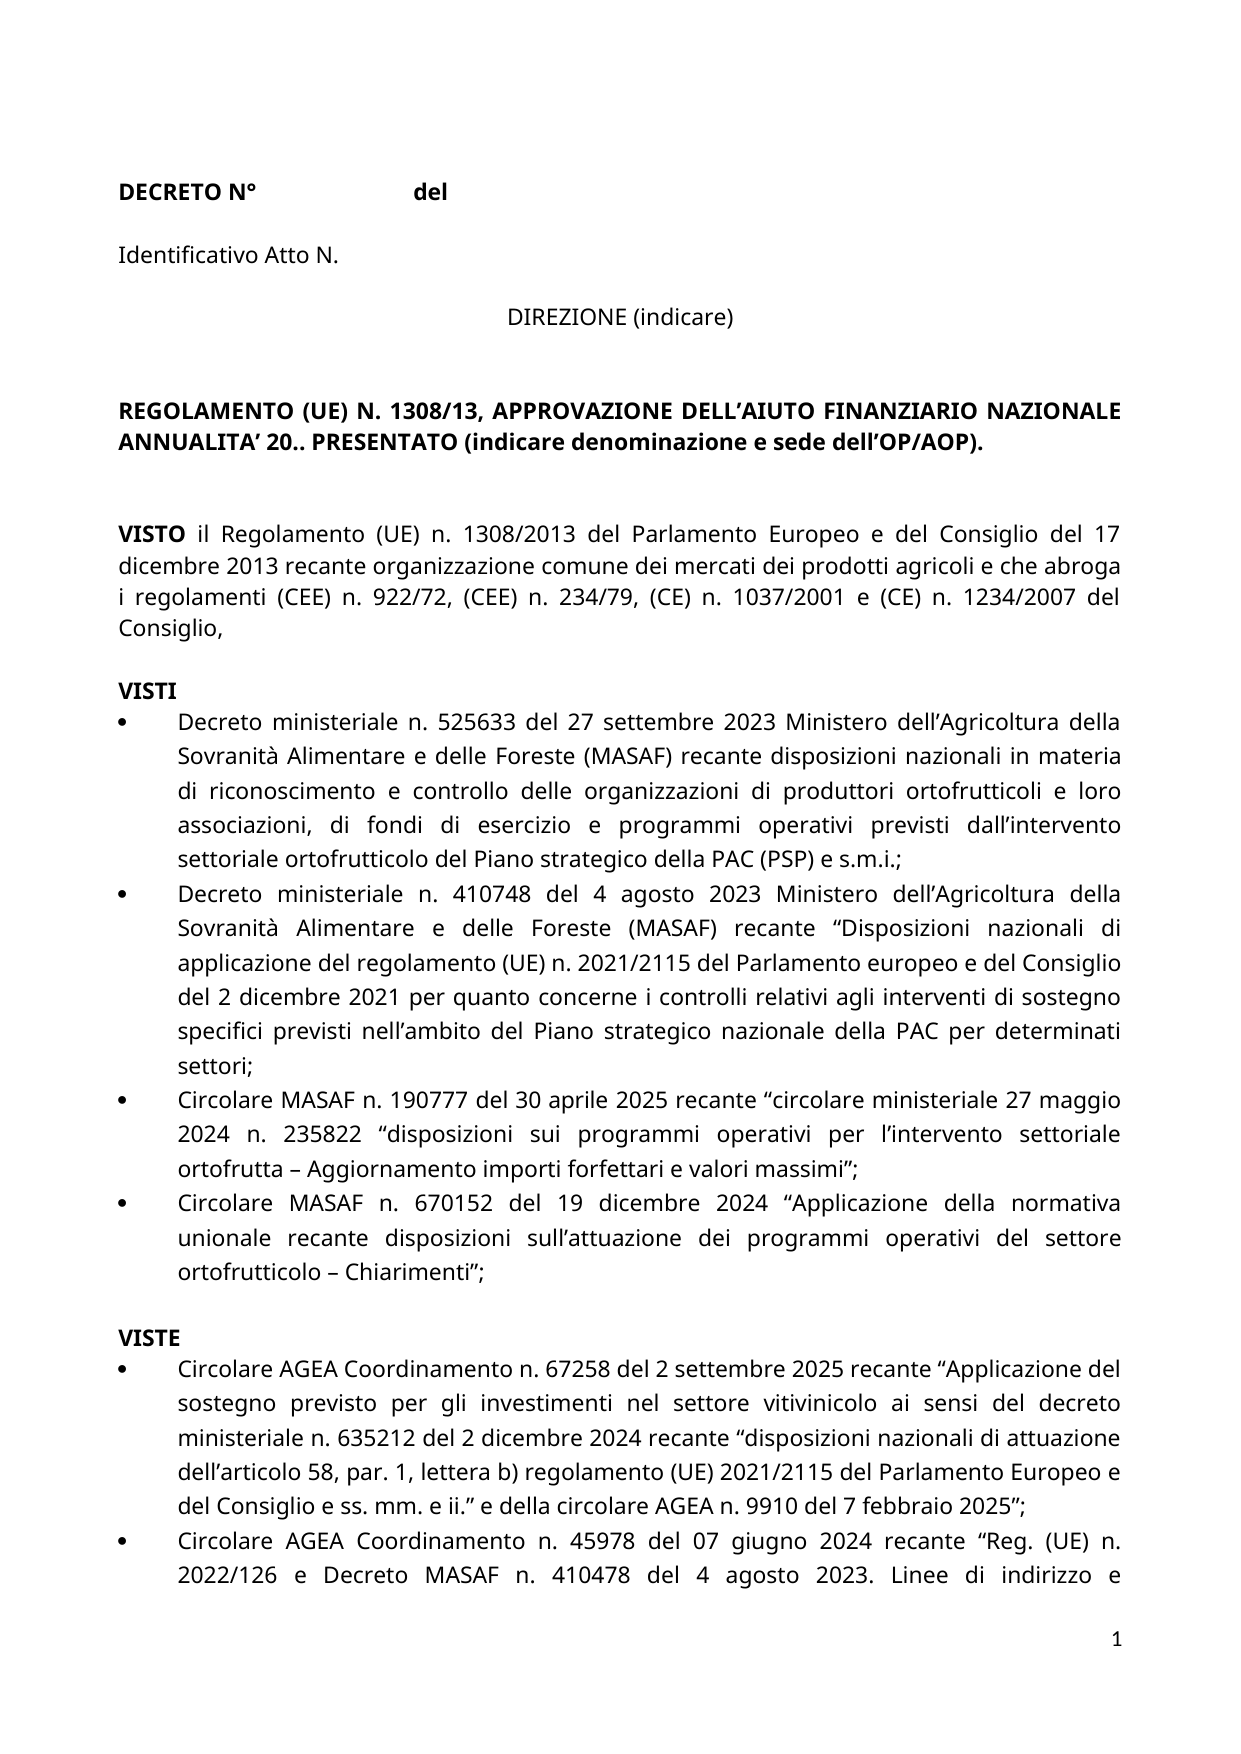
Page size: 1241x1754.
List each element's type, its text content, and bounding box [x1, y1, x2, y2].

text DIREZIONE (indicare) [118, 301, 1122, 332]
text VISTE [118, 1321, 1122, 1353]
list Circolare AGEA Coordinamento n. 67258 del 2 settembre 2025 recante “Applicazione del sostegno previsto per gli investimenti nel settore vitivinicolo ai sensi del decreto ministeriale n. 635212 del 2 dicembre 2024 recante “disposizioni nazionali di attuazione dell’articolo 58, par. 1, lettera b) regolamento (UE) 2021/2115 del Parlamento Europeo e del Consiglio e ss. mm. e ii.” e della circolare AGEA n. 9910 del 7 febbraio 2025”; [118, 1353, 1122, 1521]
text VISTI [118, 674, 1122, 706]
list Circolare MASAF n. 670152 del 19 dicembre 2024 “Applicazione della normativa unionale recante disposizioni sull’attuazione dei programmi operativi del settore ortofrutticolo – Chiarimenti”; [118, 1187, 1122, 1287]
text VISTO il Regolamento (UE) n. 1308/2013 del Parlamento Europeo e del Consiglio del 17 dicembre 2013 recante organizzazione comune dei mercati dei prodotti agricoli e che abroga i regolamenti (CEE) n. 922/72, (CEE) n. 234/79, (CE) n. 1037/2001 e (CE) n. 1234/2007 del Consiglio, [118, 518, 1122, 643]
list Circolare MASAF n. 190777 del 30 aprile 2025 recante “circolare ministeriale 27 maggio 2024 n. 235822 “disposizioni sui programmi operativi per l’intervento settoriale ortofrutta – Aggiornamento importi forfettari e valori massimi”; [118, 1084, 1122, 1184]
text Identificativo Atto N. [118, 238, 1122, 270]
list Decreto ministeriale n. 410748 del 4 agosto 2023 Ministero dell’Agricoltura della Sovranità Alimentare e delle Foreste (MASAF) recante “Disposizioni nazionali di applicazione del regolamento (UE) n. 2021/2115 del Parlamento europeo e del Consiglio del 2 dicembre 2021 per quanto concerne i controlli relativi agli interventi di sostegno specifici previsti nell’ambito del Piano strategico nazionale della PAC per determinati settori; [118, 878, 1122, 1081]
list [118, 1524, 1122, 1590]
text REGOLAMENTO (UE) N. 1308/13, APPROVAZIONE DELL’AIUTO FINANZIARIO NAZIONALE ANNUALITA’ 20.. PRESENTATO (indicare denominazione e sede dell’OP/AOP). [118, 395, 1122, 457]
subtitle DECRETO N° del [118, 176, 1122, 207]
list Decreto ministeriale n. 525633 del 27 settembre 2023 Ministero dell’Agricoltura della Sovranità Alimentare e delle Foreste (MASAF) recante disposizioni nazionali in materia di riconoscimento e controllo delle organizzazioni di produttori ortofrutticoli e loro associazioni, di fondi di esercizio e programmi operativi previsti dall’intervento settoriale ortofrutticolo del Piano strategico della PAC (PSP) e s.m.i.; [118, 706, 1122, 874]
